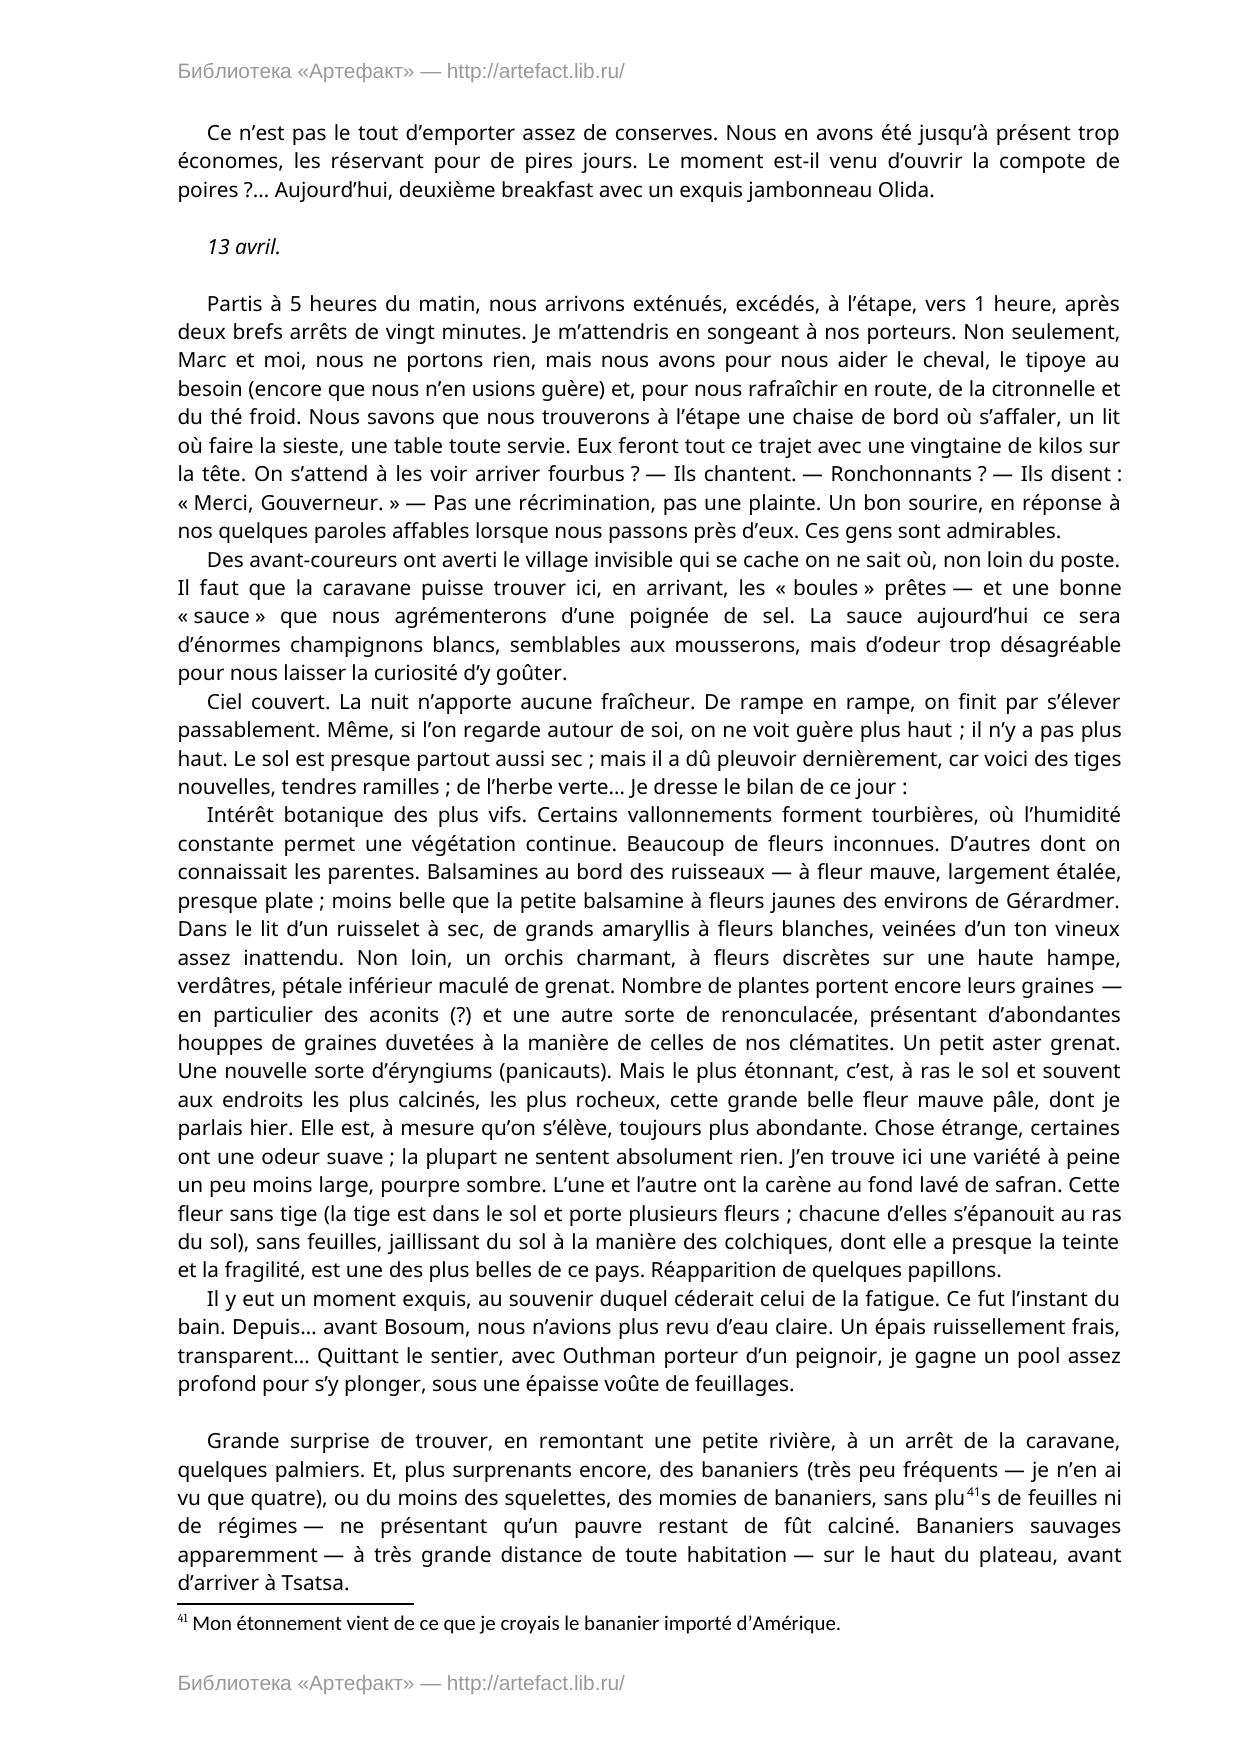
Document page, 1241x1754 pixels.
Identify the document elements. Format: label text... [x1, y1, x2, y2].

text 13 avril. [177, 232, 1122, 260]
text Il y eut un moment exquis, au souvenir duquel céderait celui de la fatigue. Ce fut l’instant du bain. Depuis… avant Bosoum, nous n’avions plus revu d’eau claire. Un épais ruissellement frais, transparent… Quittant le sentier, avec Outhman porteur d’un peignoir, je gagne un pool assez profond pour s’y plonger, sous une épaisse voûte de feuillages. [177, 1284, 1122, 1398]
text Des avant-coureurs ont averti le village invisible qui se cache on ne sait où, non loin du poste. Il faut que la caravane puisse trouver ici, en arrivant, les « boules » prêtes — et une bonne « sauce » que nous agrémenterons d’une poignée de sel. La sauce aujourd’hui ce sera d’énormes champignons blancs, semblables aux mousserons, mais d’odeur trop désagréable pour nous laisser la curiosité d’y goûter. [177, 545, 1122, 687]
text Ciel couvert. La nuit n’apporte aucune fraîcheur. De rampe en rampe, on finit par s’élever passablement. Même, si l’on regarde autour de soi, on ne voit guère plus haut ; il n’y a pas plus haut. Le sol est presque partout aussi sec ; mais il a dû pleuvoir dernièrement, car voici des tiges nouvelles, tendres ramilles ; de l’herbe verte… Je dresse le bilan de ce jour : [177, 687, 1122, 801]
text Grande surprise de trouver, en remontant une petite rivière, à un arrêt de la caravane, quelques palmiers. Et, plus surprenants encore, des bananiers (très peu fréquents — je n’en ai vu que quatre), ou du moins des squelettes, des momies de bananiers, sans plus de feuilles ni de régimes — ne présentant qu’un pauvre restant de fût calciné. Bananiers sauvages apparemment — à très grande distance de toute habitation — sur le haut du plateau, avant d’arriver à Tsatsa. [177, 1426, 1122, 1597]
text Ce n’est pas le tout d’emporter assez de conserves. Nous en avons été jusqu’à présent trop économes, les réservant pour de pires jours. Le moment est-il venu d’ouvrir la compote de poires ?… Aujourd’hui, deuxième breakfast avec un exquis jambonneau Olida. [177, 118, 1122, 203]
text Intérêt botanique des plus vifs. Certains vallonnements forment tourbières, où l’humidité constante permet une végétation continue. Beaucoup de fleurs inconnues. D’autres dont on connaissait les parentes. Balsamines au bord des ruisseaux — à fleur mauve, largement étalée, presque plate ; moins belle que la petite balsamine à fleurs jaunes des environs de Gérardmer. Dans le lit d’un ruisselet à sec, de grands amaryllis à fleurs blanches, veinées d’un ton vineux assez inattendu. Non loin, un orchis charmant, à fleurs discrètes sur une haute hampe, verdâtres, pétale inférieur maculé de grenat. Nombre de plantes portent encore leurs graines — en particulier des aconits (?) et une autre sorte de renonculacée, présentant d’abondantes houppes de graines duvetées à la manière de celles de nos clématites. Un petit aster grenat. Une nouvelle sorte d’éryngiums (panicauts). Mais le plus étonnant, c’est, à ras le sol et souvent aux endroits les plus calcinés, les plus rocheux, cette grande belle fleur mauve pâle, dont je parlais hier. Elle est, à mesure qu’on s’élève, toujours plus abondante. Chose étrange, certaines ont une odeur suave ; la plupart ne sentent absolument rien. J’en trouve ici une variété à peine un peu moins large, pourpre sombre. L’une et l’autre ont la carène au fond lavé de safran. Cette fleur sans tige (la tige est dans le sol et porte plusieurs fleurs ; chacune d’elles s’épanouit au ras du sol), sans feuilles, jaillissant du sol à la manière des colchiques, dont elle a presque la teinte et la fragilité, est une des plus belles de ce pays. Réapparition de quelques papillons. [177, 801, 1122, 1284]
text Partis à 5 heures du matin, nous arrivons exténués, excédés, à l’étape, vers 1 heure, après deux brefs arrêts de vingt minutes. Je m’attendris en songeant à nos porteurs. Non seulement, Marc et moi, nous ne portons rien, mais nous avons pour nous aider le cheval, le tipoye au besoin (encore que nous n’en usions guère) et, pour nous rafraîchir en route, de la citronnelle et du thé froid. Nous savons que nous trouverons à l’étape une chaise de bord où s’affaler, un lit où faire la sieste, une table toute servie. Eux feront tout ce trajet avec une vingtaine de kilos sur la tête. On s’attend à les voir arriver fourbus ? — Ils chantent. — Ronchonnants ? — Ils disent : « Merci, Gouverneur. » — Pas une récrimination, pas une plainte. Un bon sourire, en réponse à nos quelques paroles affables lorsque nous passons près d’eux. Ces gens sont admirables. [177, 289, 1122, 545]
